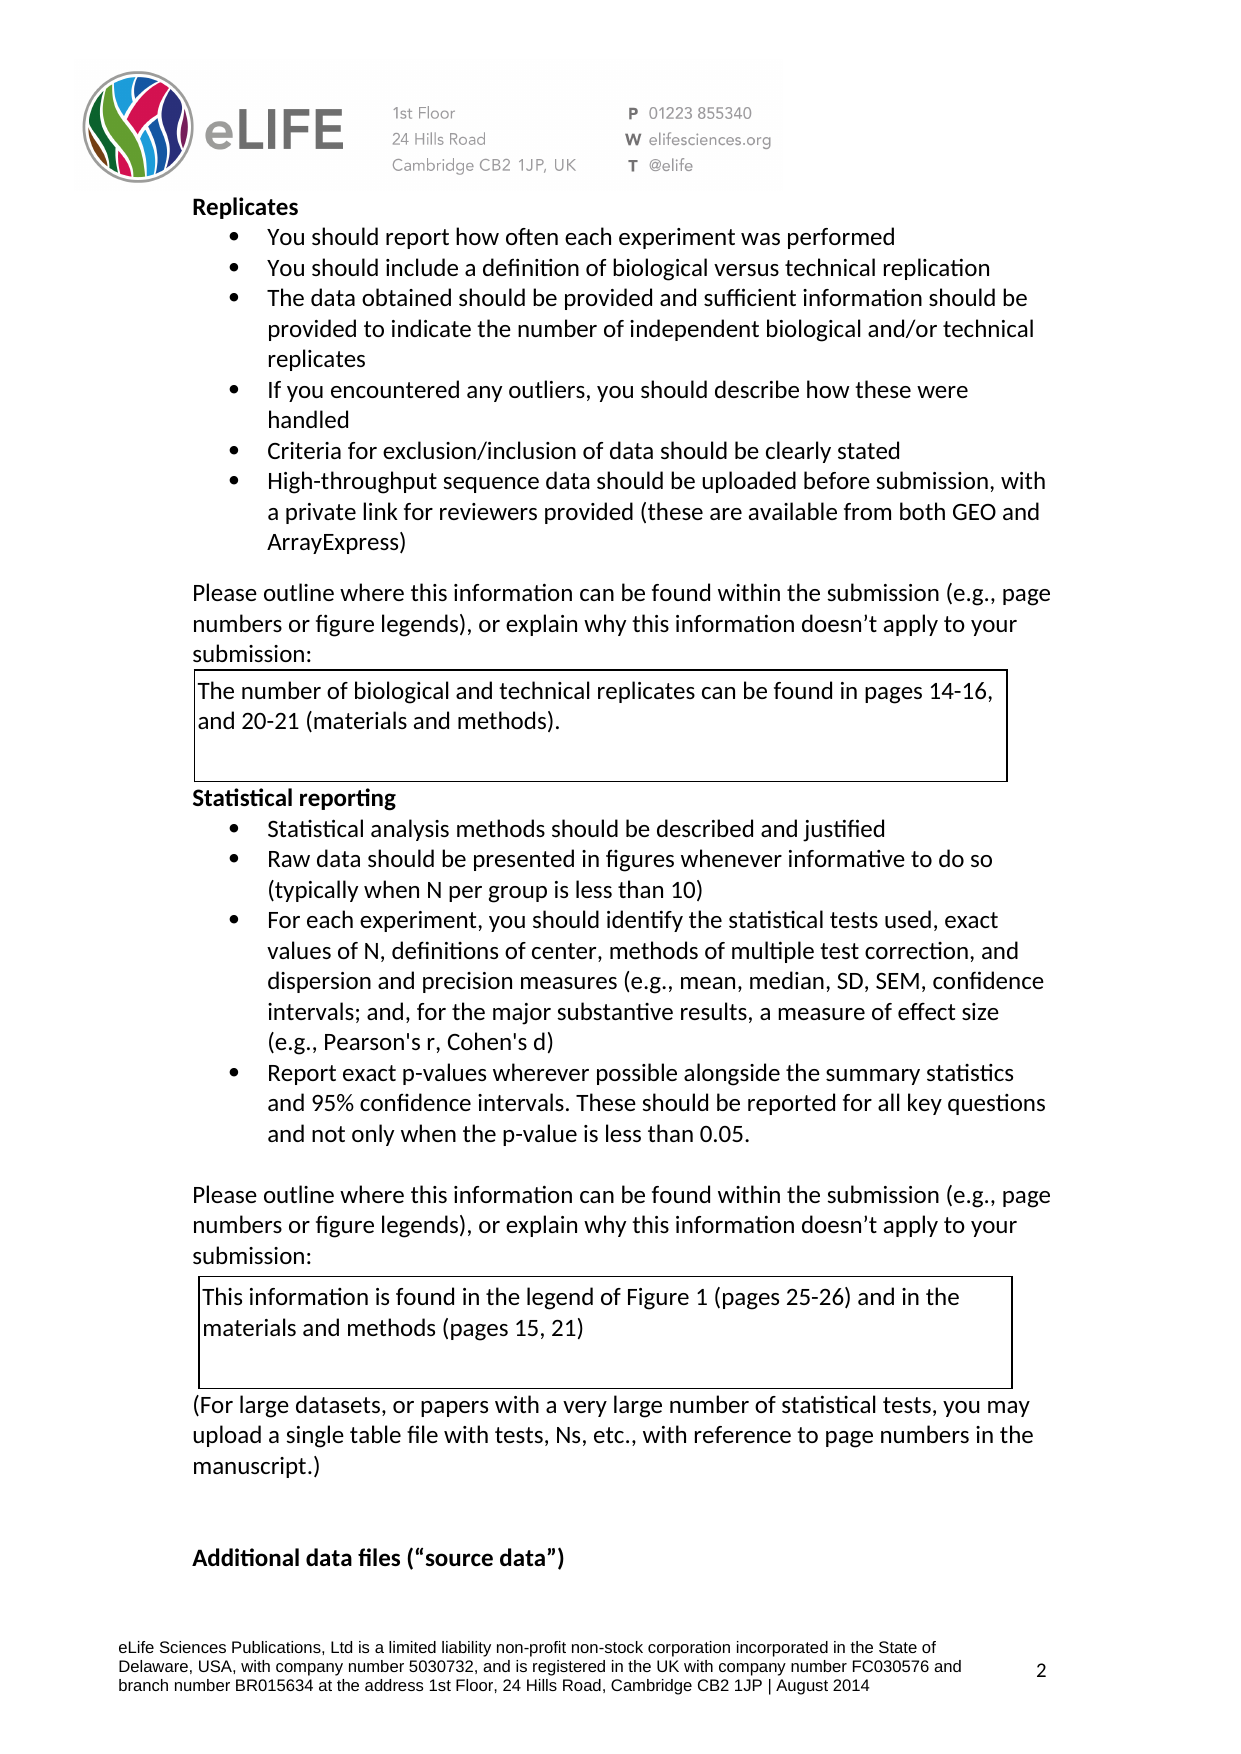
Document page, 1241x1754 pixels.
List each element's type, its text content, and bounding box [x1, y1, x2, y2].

text Additional data files (“source data”) [192, 1542, 1053, 1572]
text Statistical reporting [192, 730, 1053, 813]
list If you encountered any outliers, you should describe how these were handled [229, 374, 1053, 435]
list Statistical analysis methods should be described and justified [229, 813, 1053, 843]
text Replicates [192, 191, 1053, 221]
list Report exact p-values wherever possible alongside the summary statistics and 95% confidence intervals. These should be reported for all key questions and not only when the p-value is less than 0.05. [229, 1057, 1053, 1149]
text This information is found in the legend of Figure 1 (pages 25-26) and in the materials and methods (pages 15, 21) [200, 1279, 1011, 1345]
text Please outline where this information can be found within the submission (e.g., page numbers or figure legends), or explain why this information doesn’t apply to your submission: [192, 1179, 1053, 1271]
list You should report how often each experiment was performed [229, 221, 1053, 252]
text (For large datasets, or papers with a very large number of statistical tests, you may upload a single table file with tests, Ns, etc., with reference to page numbers in the manuscript.) [192, 1291, 1053, 1481]
list Criteria for exclusion/inclusion of data should be clearly stated [229, 435, 1053, 466]
text Please outline where this information can be found within the submission (e.g., page numbers or figure legends), or explain why this information doesn’t apply to your submission: [192, 577, 1053, 669]
text The number of biological and technical replicates can be found in pages 14-16, and 20-21 (materials and methods). [195, 673, 1006, 738]
picture [73, 59, 784, 191]
list Raw data should be presented in figures whenever informative to do so (typically when N per group is less than 10) [229, 843, 1053, 904]
list You should include a definition of biological versus technical replication [229, 252, 1053, 282]
list High-throughput sequence data should be uploaded before submission, with a private link for reviewers provided (these are available from both GEO and ArrayExpress) [229, 466, 1053, 557]
list For each experiment, you should identify the statistical tests used, exact values of N, definitions of center, methods of multiple test correction, and dispersion and precision measures (e.g., mean, median, SD, SEM, confidence intervals; and, for the major substantive results, a measure of effect size (e.g., Pearson's r, Cohen's d) [229, 904, 1053, 1057]
list The data obtained should be provided and sufficient information should be provided to indicate the number of independent biological and/or technical replicates [229, 282, 1053, 374]
